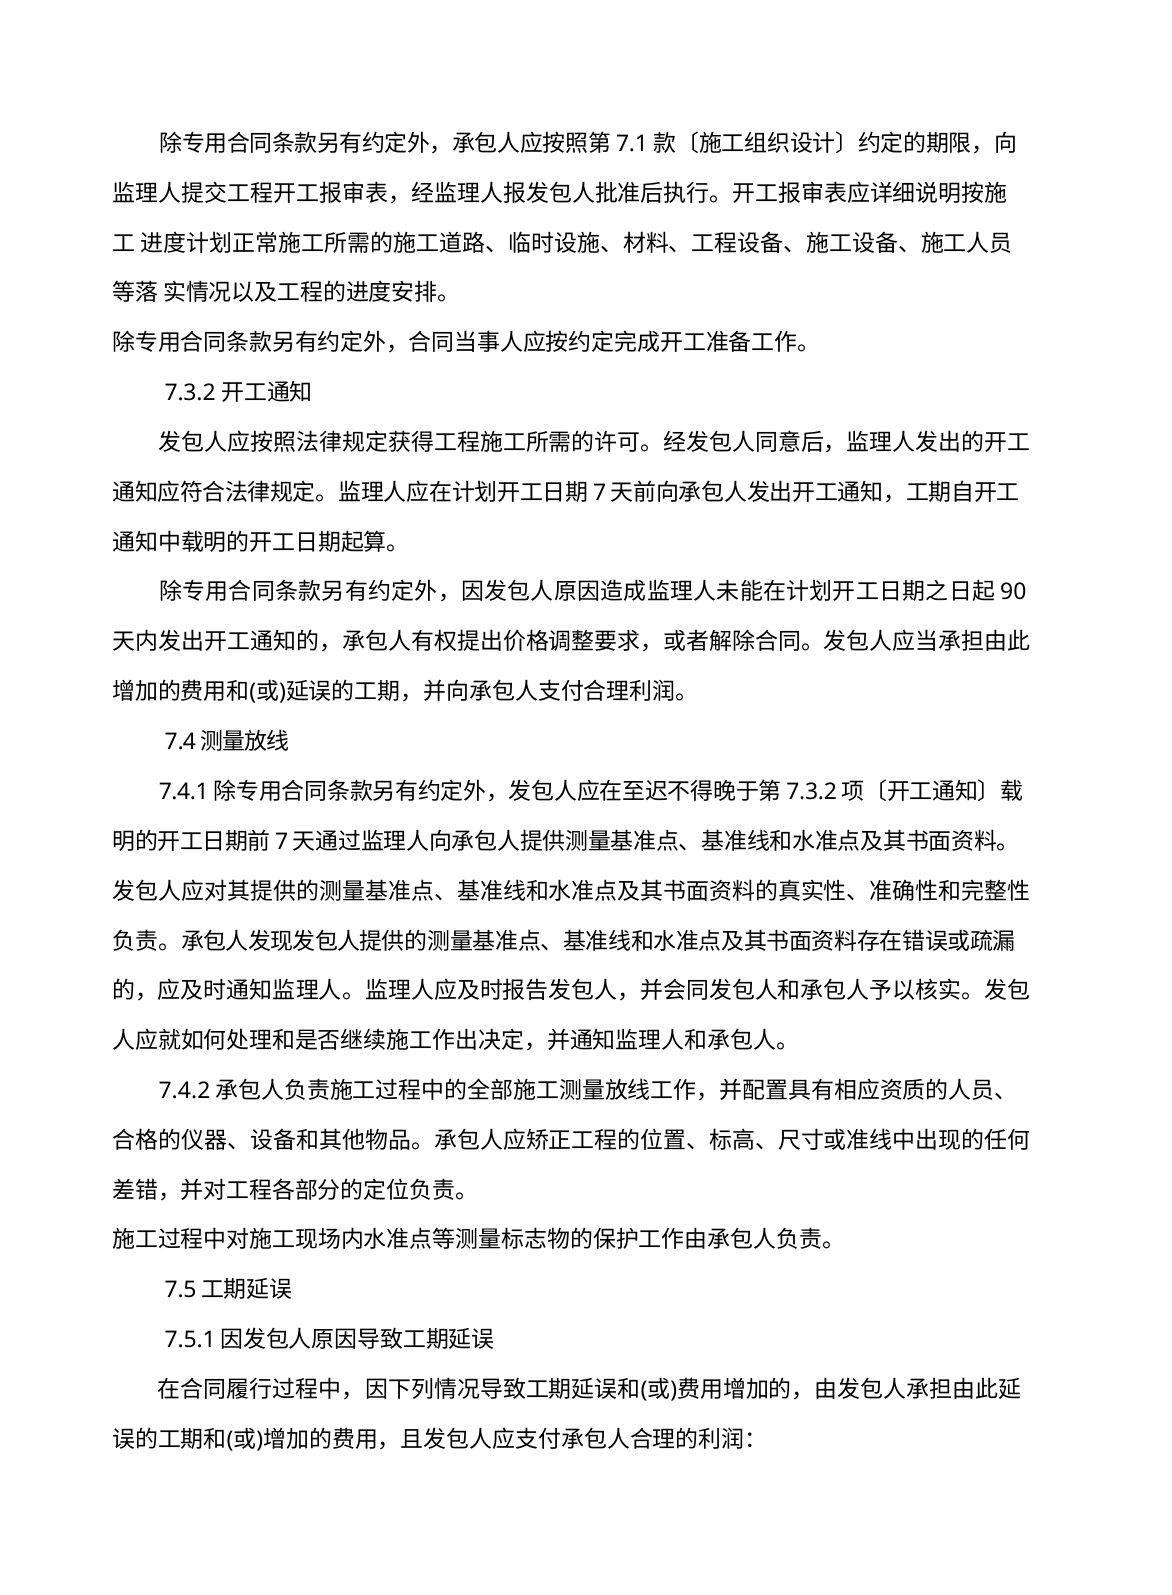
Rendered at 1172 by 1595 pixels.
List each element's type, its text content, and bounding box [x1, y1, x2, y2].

text 在合同履行过程中，因下列情况导致工期延误和(或)费用增加的，由发包人承担由此延误的工期和(或)增加的费用，且发包人应支付承包人合理的利润： [112, 1371, 1032, 1454]
text 施工过程中对施工现场内水准点等测量标志物的保护工作由承包人负责。 [112, 1221, 1038, 1254]
text 除专用合同条款另有约定外，合同当事人应按约定完成开工准备工作。 [112, 324, 1038, 357]
text 除专用合同条款另有约定外，因发包人原因造成监理人未能在计划开工日期之日起90天内发出开工通知的，承包人有权提出价格调整要求，或者解除合同。发包人应当承担由此增加的费用和(或)延误的工期，并向承包人支付合理利润。 [112, 573, 1030, 706]
text 7.4测量放线 [112, 723, 1038, 756]
text 除专用合同条款另有约定外，承包人应按照第 7.1 款〔施工组织设计〕约定的期限，向 监理人提交工程开工报审表，经监理人报发包人批准后执行。开工报审表应详细说明按施工 进度计划正常施工所需的施工道路、临时设施、材料、工程设备、施工设备、施工人员等落 实情况以及工程的进度安排。 [112, 125, 1030, 307]
text 7.5工期延误 [112, 1271, 1038, 1304]
text 7.4.2承包人负责施工过程中的全部施工测量放线工作，并配置具有相应资质的人员、合格的仪器、设备和其他物品。承包人应矫正工程的位置、标高、尺寸或准线中出现的任何差错，并对工程各部分的定位负责。 [112, 1072, 1032, 1205]
text 7.3.2 开工通知 [112, 374, 1038, 407]
text 7.4.1除专用合同条款另有约定外，发包人应在至迟不得晚于第7.3.2项〔开工通知〕载明的开工日期前7天通过监理人向承包人提供测量基准点、基准线和水准点及其书面资料。发包人应对其提供的测量基准点、基准线和水准点及其书面资料的真实性、准确性和完整性负责。承包人发现发包人提供的测量基准点、基准线和水准点及其书面资料存在错误或疏漏的，应及时通知监理人。监理人应及时报告发包人，并会同发包人和承包人予以核实。发包人应就如何处理和是否继续施工作出决定，并通知监理人和承包人。 [112, 773, 1030, 1055]
text 7.5.1因发包人原因导致工期延误 [112, 1321, 1038, 1354]
text 发包人应按照法律规定获得工程施工所需的许可。经发包人同意后，监理人发出的开工 通知应符合法律规定。监理人应在计划开工日期7天前向承包人发出开工通知，工期自开工通知中载明的开工日期起算。 [112, 424, 1030, 557]
